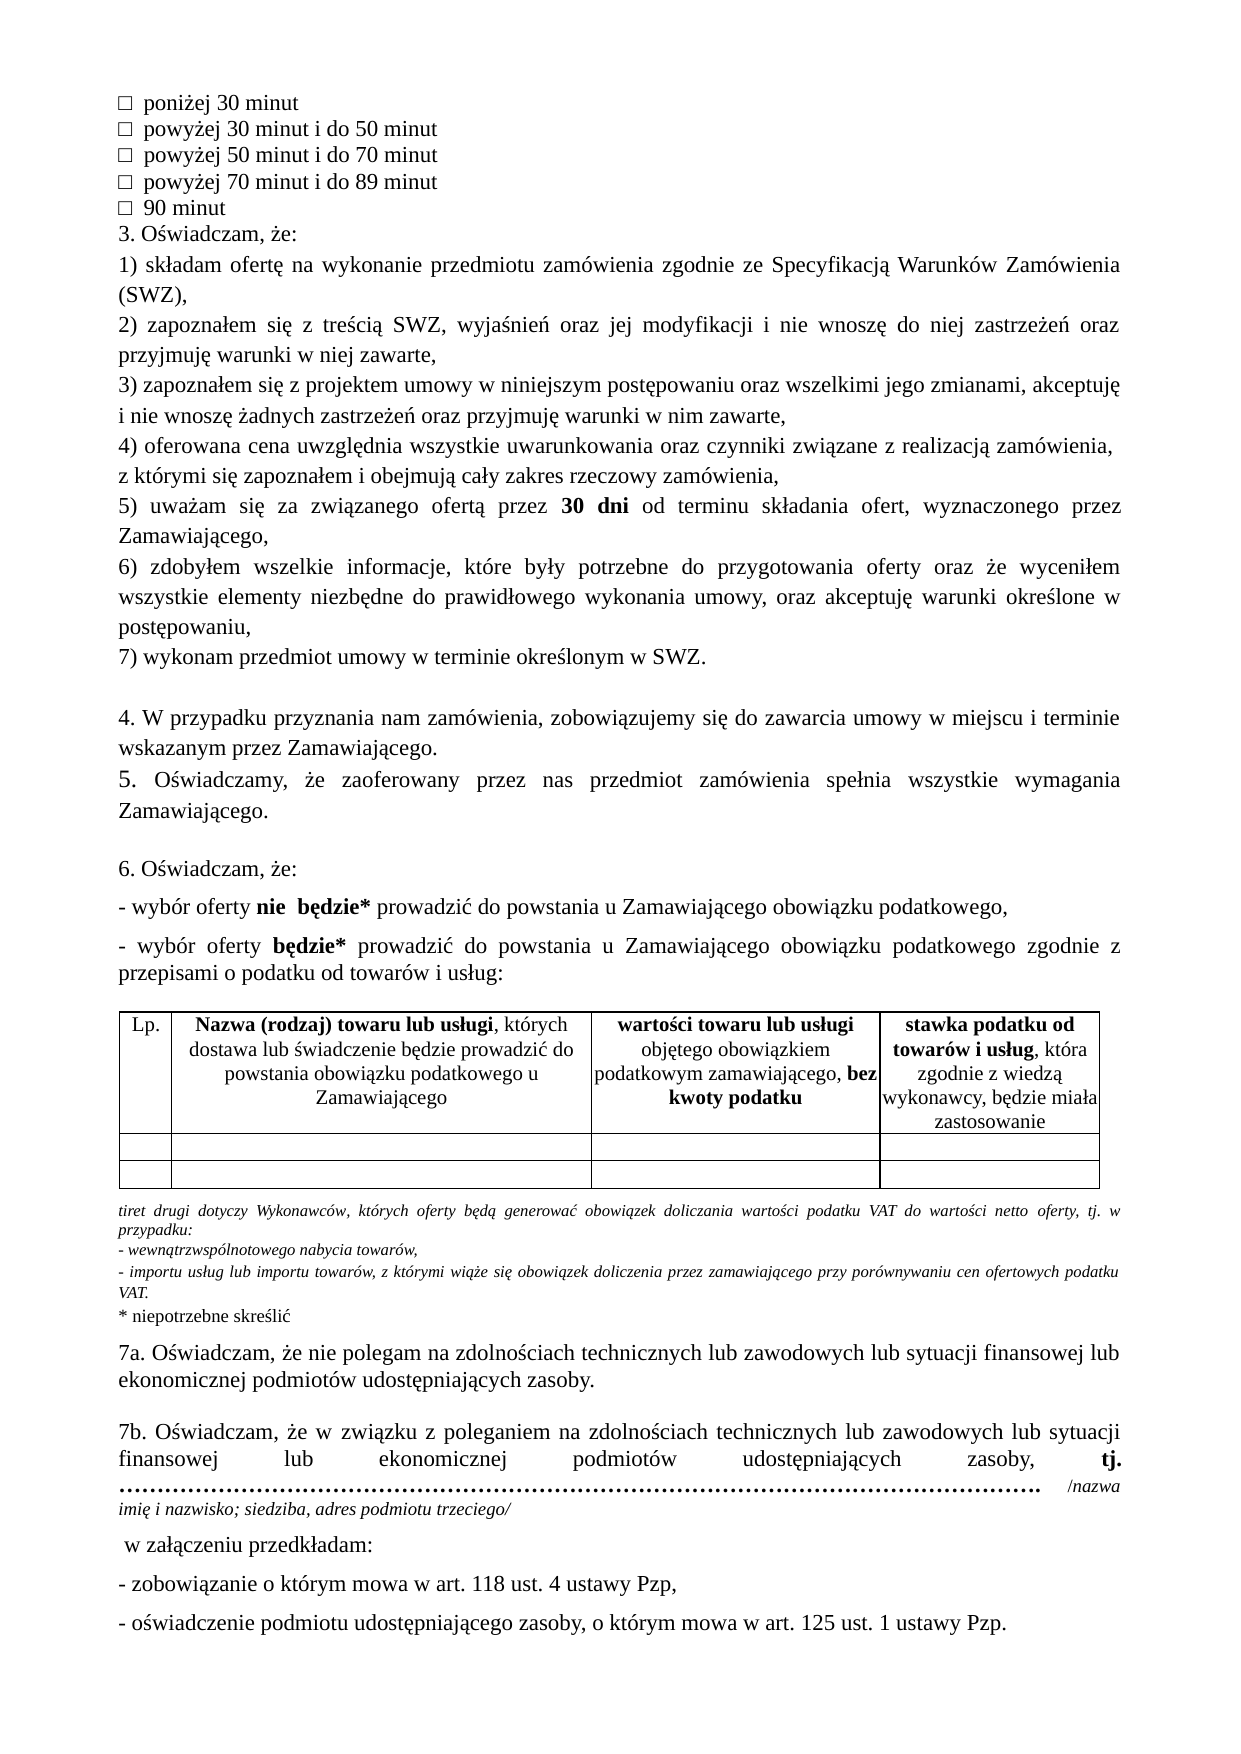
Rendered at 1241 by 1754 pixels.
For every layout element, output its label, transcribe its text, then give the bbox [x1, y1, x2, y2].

table_header Lp. [120, 1013, 171, 1133]
table_cell [592, 1161, 879, 1187]
text □ poniżej 30 minut [118, 89, 1122, 115]
text 5. Oświadczamy, że zaoferowany przez nas przedmiot zamówienia spełnia wszystkie wymagania Zamawiającego. [118, 764, 1122, 823]
table_cell [172, 1134, 591, 1160]
table_header Nazwa (rodzaj) towaru lub usługi, których dostawa lub świadczenie będzie prowadzić do powstania obowiązku podatkowego u Zamawiającego [172, 1013, 591, 1133]
table_header wartości towaru lub usługi objętego obowiązkiem podatkowym zamawiającego, bez kwoty podatku [592, 1013, 879, 1133]
text 4. W przypadku przyznania nam zamówienia, zobowiązujemy się do zawarcia umowy w miejscu i terminie wskazanym przez Zamawiającego. [118, 704, 1122, 760]
text 6. Oświadczam, że: [118, 854, 1122, 881]
list - importu usług lub importu towarów, z którymi wiąże się obowiązek doliczenia przez zamawiającego przy porównywaniu cen ofertowych podatku VAT. [118, 1261, 1122, 1302]
text 3. Oświadczam, że: [118, 220, 1122, 247]
text - wybór oferty nie będzie* prowadzić do powstania u Zamawiającego obowiązku podatkowego, [118, 893, 1122, 920]
text □ powyżej 70 minut i do 89 minut [118, 168, 1122, 194]
text 5) uważam się za związanego ofertą przez 30 dni od terminu składania ofert, wyznaczonego przez Zamawiającego, [118, 492, 1122, 549]
text w załączeniu przedkładam: [118, 1532, 1122, 1558]
text - oświadczenie podmiotu udostępniającego zasoby, o którym mowa w art. 125 ust. 1 ustawy Pzp. [118, 1609, 1122, 1636]
text * niepotrzebne skreślić [118, 1305, 1122, 1327]
text 1) składam ofertę na wykonanie przedmiotu zamówienia zgodnie ze Specyfikacją Warunków Zamówienia (SWZ), [118, 251, 1122, 307]
table_cell [592, 1134, 879, 1160]
text tiret drugi dotyczy Wykonawców, których oferty będą generować obowiązek doliczania wartości podatku VAT do wartości netto oferty, tj. w przypadku: [118, 1201, 1122, 1239]
table_header stawka podatku od towarów i usług, która zgodnie z wiedzą wykonawcy, będzie miała zastosowanie [881, 1013, 1099, 1133]
text 7b. Oświadczam, że w związku z poleganiem na zdolnościach technicznych lub zawodowych lub sytuacji finansowej lub ekonomicznej podmiotów udostępniających zasoby, tj. …………………………………………………………………………………………………………. /nazwa imię i nazwisko; siedziba, adres podmiotu trzeciego/ [118, 1418, 1122, 1519]
text 6) zdobyłem wszelkie informacje, które były potrzebne do przygotowania oferty oraz że wyceniłem wszystkie elementy niezbędne do prawidłowego wykonania umowy, oraz akceptuję warunki określone w postępowaniu, [118, 553, 1122, 639]
list - wewnątrzwspólnotowego nabycia towarów, [118, 1239, 1122, 1258]
text 3) zapoznałem się z projektem umowy w niniejszym postępowaniu oraz wszelkimi jego zmianami, akceptuję i nie wnoszę żadnych zastrzeżeń oraz przyjmuję warunki w nim zawarte, [118, 371, 1122, 428]
text - zobowiązanie o którym mowa w art. 118 ust. 4 ustawy Pzp, [118, 1570, 1122, 1597]
text 2) zapoznałem się z treścią SWZ, wyjaśnień oraz jej modyfikacji i nie wnoszę do niej zastrzeżeń oraz przyjmuję warunki w niej zawarte, [118, 311, 1122, 368]
table_cell [120, 1161, 171, 1187]
text 4) oferowana cena uwzględnia wszystkie uwarunkowania oraz czynniki związane z realizacją zamówienia, z którymi się zapoznałem i obejmują cały zakres rzeczowy zamówienia, [118, 432, 1122, 488]
text - wybór oferty będzie* prowadzić do powstania u Zamawiającego obowiązku podatkowego zgodnie z przepisami o podatku od towarów i usług: [118, 932, 1122, 985]
table_cell [120, 1134, 171, 1160]
text □ 90 minut [118, 194, 1122, 220]
table_cell [881, 1161, 1099, 1187]
table_cell [172, 1161, 591, 1187]
text □ powyżej 30 minut i do 50 minut [118, 115, 1122, 141]
text □ powyżej 50 minut i do 70 minut [118, 141, 1122, 168]
text 7) wykonam przedmiot umowy w terminie określonym w SWZ. [118, 643, 1122, 670]
text 7a. Oświadczam, że nie polegam na zdolnościach technicznych lub zawodowych lub sytuacji finansowej lub ekonomicznej podmiotów udostępniających zasoby. [118, 1339, 1122, 1392]
table_cell [881, 1134, 1099, 1160]
